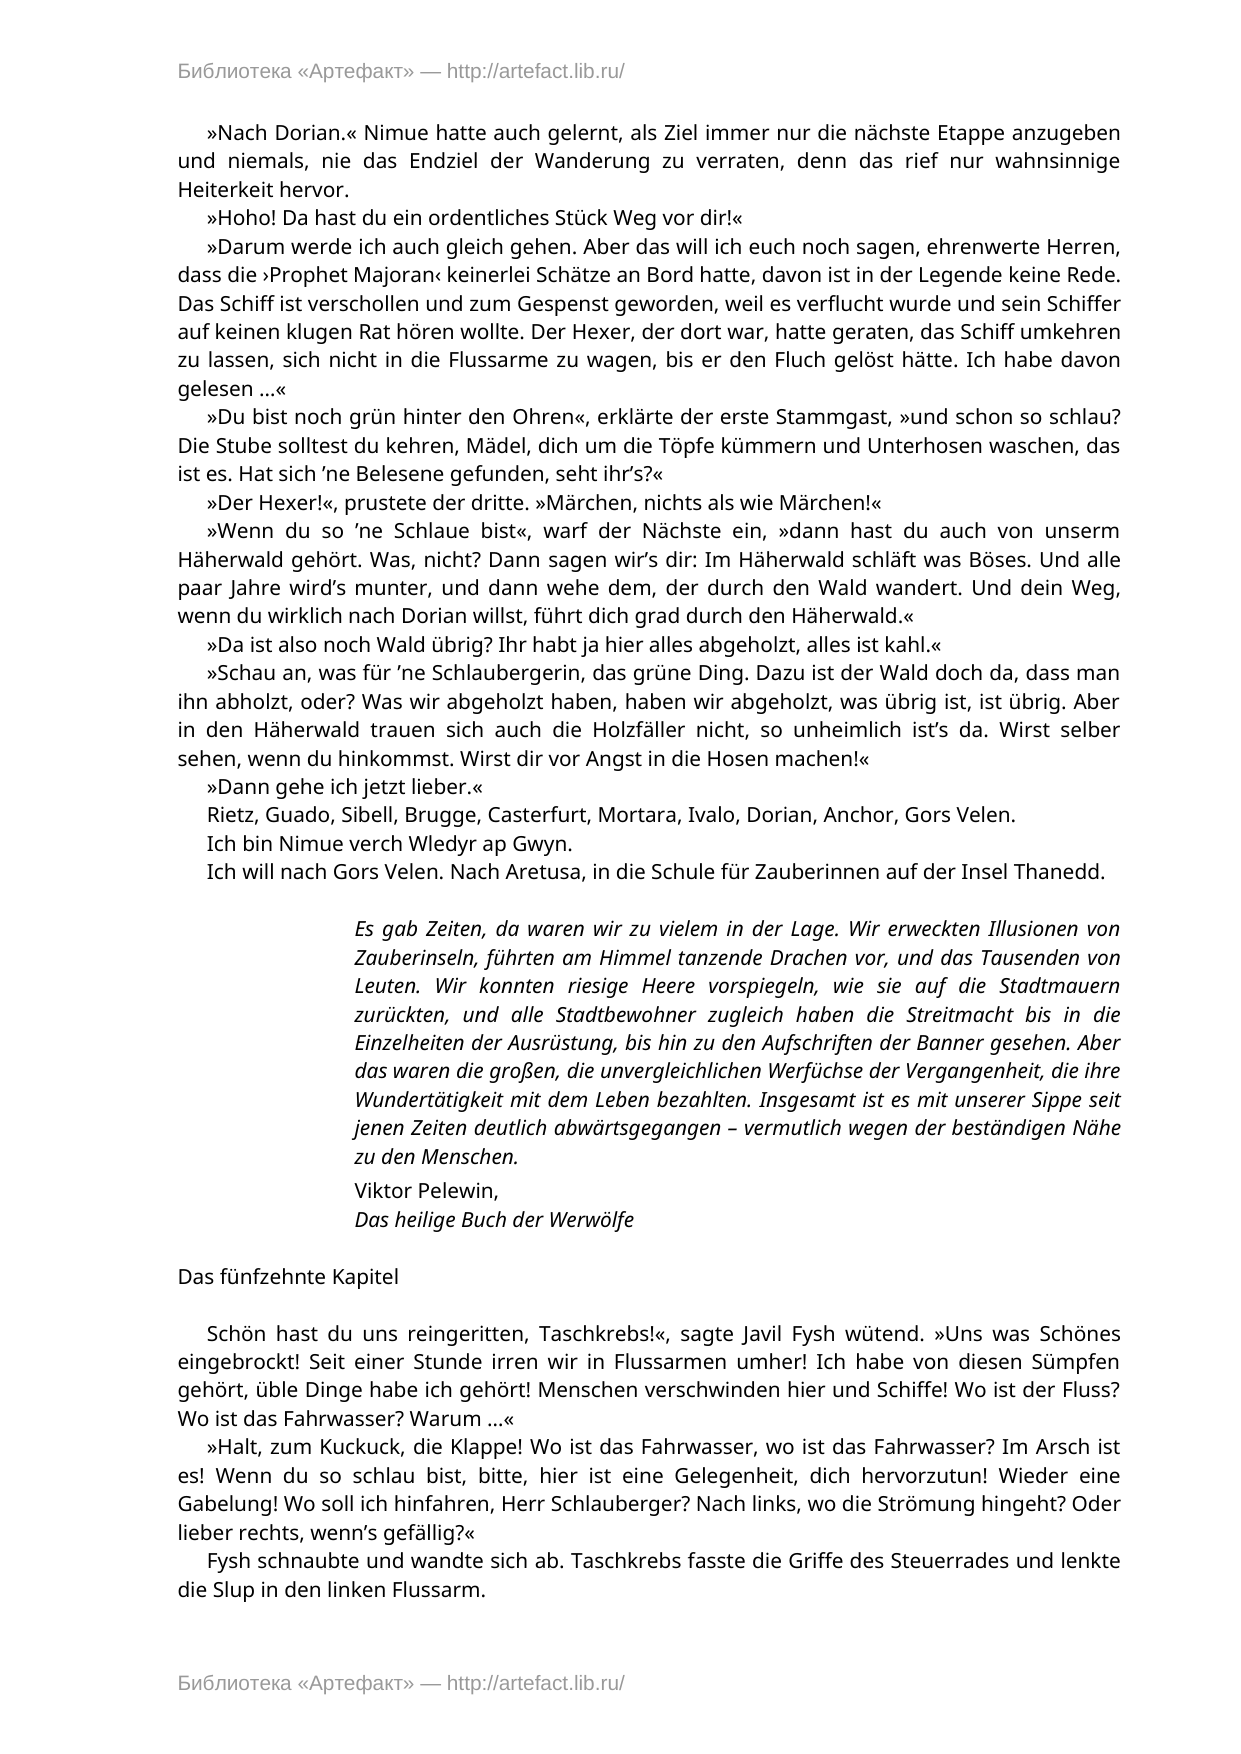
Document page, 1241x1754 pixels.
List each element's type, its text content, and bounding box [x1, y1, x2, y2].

text Viktor Pelewin, [354, 1177, 1122, 1205]
text »Schau an, was für ’ne Schlaubergerin, das grüne Ding. Dazu ist der Wald doch da, dass man ihn abholzt, oder? Was wir abgeholzt haben, haben wir abgeholzt, was übrig ist, ist übrig. Aber in den Häherwald trauen sich auch die Holzfäller nicht, so unheimlich ist’s da. Wirst selber sehen, wenn du hinkommst. Wirst dir vor Angst in die Hosen machen!« [177, 658, 1122, 772]
text »Du bist noch grün hinter den Ohren«, erklärte der erste Stammgast, »und schon so schlau? Die Stube solltest du kehren, Mädel, dich um die Töpfe kümmern und Unterhosen waschen, das ist es. Hat sich ’ne Belesene gefunden, seht ihr’s?« [177, 402, 1122, 488]
subtitle Das fünfzehnte Kapitel [177, 1262, 1122, 1290]
text »Darum werde ich auch gleich gehen. Aber das will ich euch noch sagen, ehrenwerte Herren, dass die ›Prophet Majoran‹ keinerlei Schätze an Bord hatte, davon ist in der Legende keine Rede. Das Schiff ist verschollen und zum Gespenst geworden, weil es verflucht wurde und sein Schiffer auf keinen klugen Rat hören wollte. Der Hexer, der dort war, hatte geraten, das Schiff umkehren zu lassen, sich nicht in die Flussarme zu wagen, bis er den Fluch gelöst hätte. Ich habe davon gelesen …« [177, 232, 1122, 402]
text »Nach Dorian.« Nimue hatte auch gelernt, als Ziel immer nur die nächste Etappe anzugeben und niemals, nie das Endziel der Wanderung zu verraten, denn das rief nur wahnsinnige Heiterkeit hervor. [177, 118, 1122, 203]
text »Dann gehe ich jetzt lieber.« [177, 772, 1122, 801]
text »Wenn du so ’ne Schlaue bist«, warf der Nächste ein, »dann hast du auch von unserm Häherwald gehört. Was, nicht? Dann sagen wir’s dir: Im Häherwald schläft was Böses. Und alle paar Jahre wird’s munter, und dann wehe dem, der durch den Wald wandert. Und dein Weg, wenn du wirklich nach Dorian willst, führt dich grad durch den Häherwald.« [177, 516, 1122, 630]
text Ich bin Nimue verch Wledyr ap Gwyn. [177, 829, 1122, 857]
text Es gab Zeiten, da waren wir zu vielem in der Lage. Wir erweckten Illusionen von Zauberinseln, führten am Himmel tanzende Drachen vor, und das Tausenden von Leuten. Wir konnten riesige Heere vorspiegeln, wie sie auf die Stadtmauern zurückten, und alle Stadtbewohner zugleich haben die Streitmacht bis in die Einzelheiten der Ausrüstung, bis hin zu den Aufschriften der Banner gesehen. Aber das waren die großen, die unvergleichlichen Werfüchse der Vergangenheit, die ihre Wundertätigkeit mit dem Leben bezahlten. Insgesamt ist es mit unserer Sippe seit jenen Zeiten deutlich abwärtsgegangen – vermutlich wegen der beständigen Nähe zu den Menschen. [354, 914, 1122, 1170]
text »Da ist also noch Wald übrig? Ihr habt ja hier alles abgeholzt, alles ist kahl.« [177, 630, 1122, 658]
text Fysh schnaubte und wandte sich ab. Taschkrebs fasste die Griffe des Steuerrades und lenkte die Slup in den linken Flussarm. [177, 1546, 1122, 1603]
text Das heilige Buch der Werwölfe [354, 1205, 1122, 1233]
text »Hoho! Da hast du ein ordentliches Stück Weg vor dir!« [177, 203, 1122, 232]
text Rietz, Guado, Sibell, Brugge, Casterfurt, Mortara, Ivalo, Dorian, Anchor, Gors Velen. [177, 801, 1122, 829]
text »Der Hexer!«, prustete der dritte. »Märchen, nichts als wie Märchen!« [177, 488, 1122, 516]
text Ich will nach Gors Velen. Nach Aretusa, in die Schule für Zauberinnen auf der Insel Thanedd. [177, 857, 1122, 886]
text »Halt, zum Kuckuck, die Klappe! Wo ist das Fahrwasser, wo ist das Fahrwasser? Im Arsch ist es! Wenn du so schlau bist, bitte, hier ist eine Gelegenheit, dich hervorzutun! Wieder eine Gabelung! Wo soll ich hinfahren, Herr Schlauberger? Nach links, wo die Strömung hingeht? Oder lieber rechts, wenn’s gefällig?« [177, 1432, 1122, 1546]
text Schön hast du uns reingeritten, Taschkrebs!«, sagte Javil Fysh wütend. »Uns was Schönes eingebrockt! Seit einer Stunde irren wir in Flussarmen umher! Ich habe von diesen Sümpfen gehört, üble Dinge habe ich gehört! Menschen verschwinden hier und Schiffe! Wo ist der Fluss? Wo ist das Fahrwasser? Warum …« [177, 1319, 1122, 1432]
